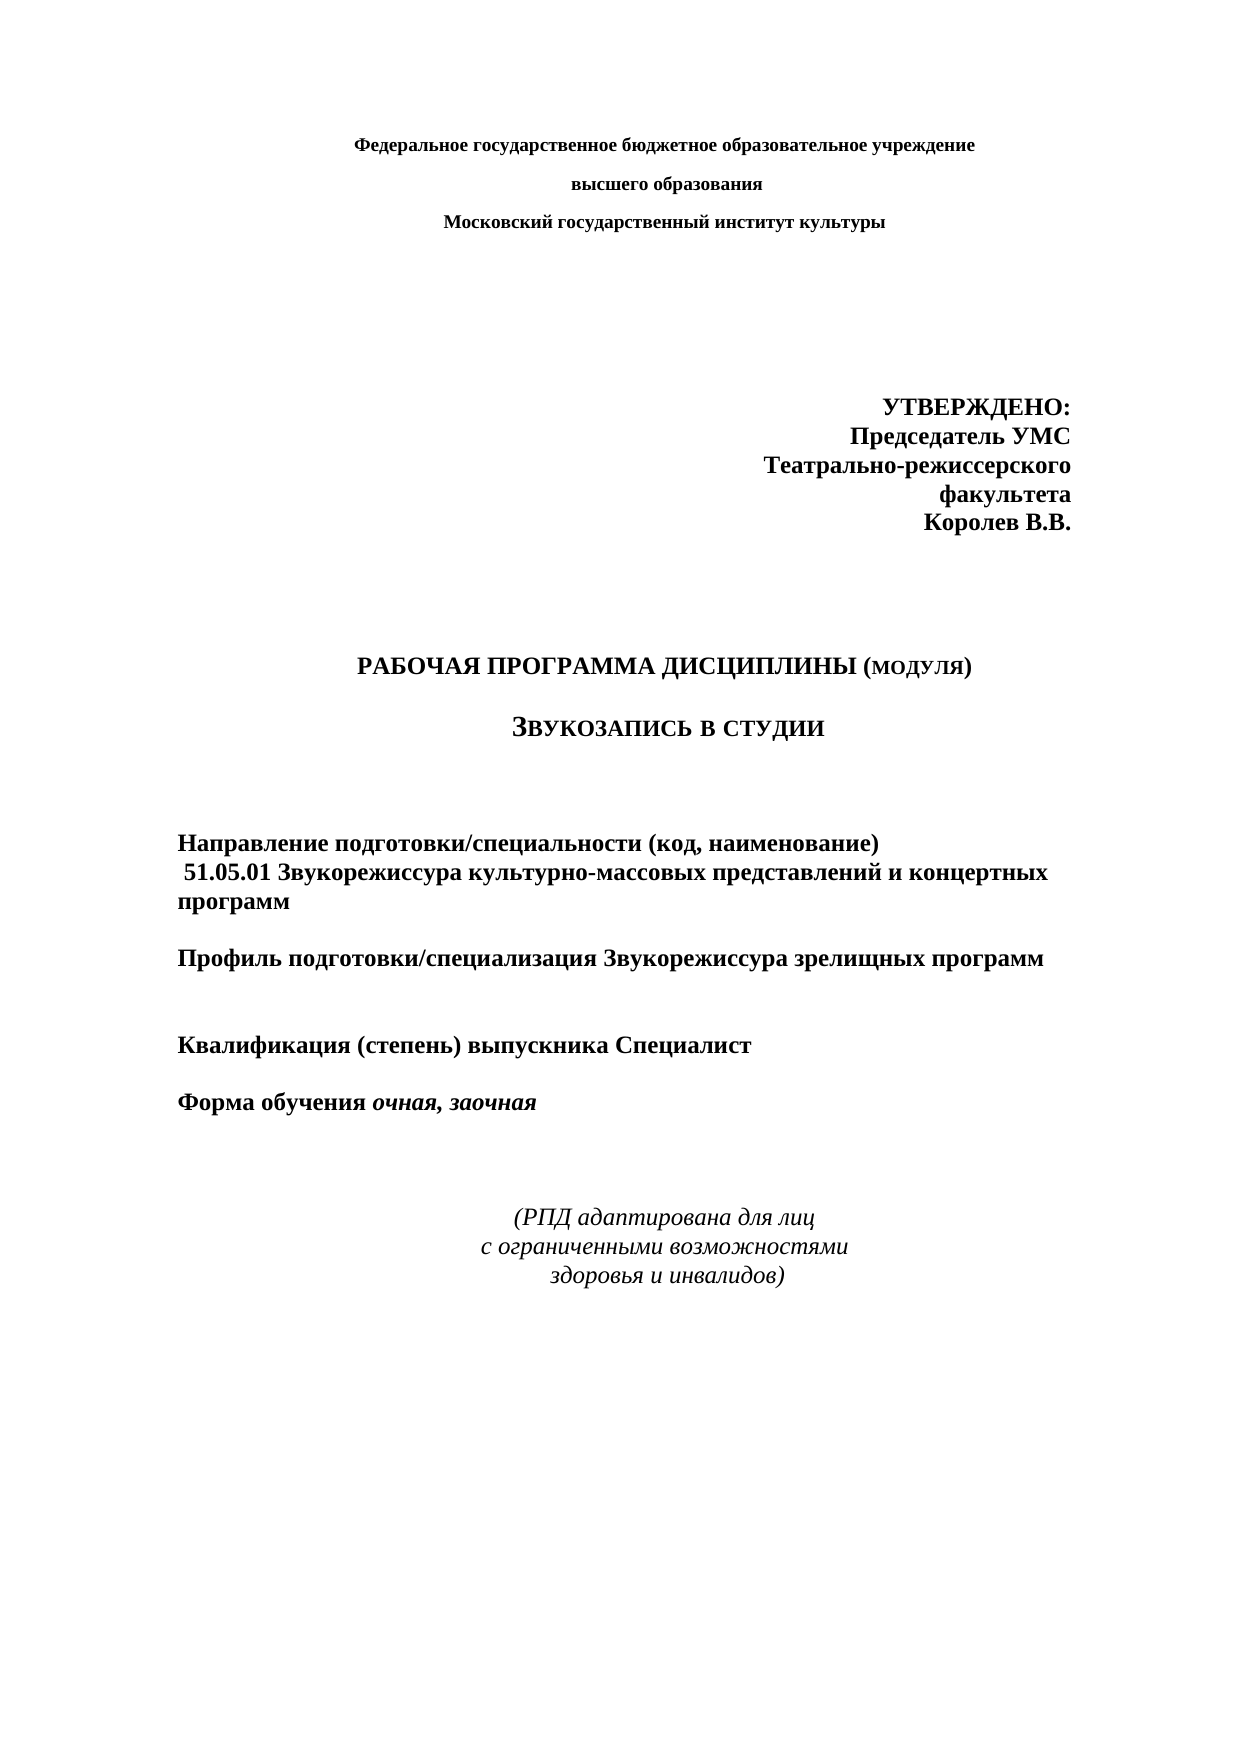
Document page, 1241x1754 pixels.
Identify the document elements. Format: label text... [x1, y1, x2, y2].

text РАБОЧАЯ ПРОГРАММА ДИСЦИПЛИНЫ (модуля) [177, 651, 1152, 680]
text Профиль подготовки/специализация Звукорежиссура зрелищных программ [177, 943, 1152, 972]
text Направление подготовки/специальности (код, наименование) [177, 828, 1152, 857]
text Московский государственный институт культуры [177, 210, 1152, 249]
text Форма обучения очная, заочная [177, 1087, 1152, 1116]
text факультета [177, 479, 1071, 507]
text Федеральное государственное бюджетное образовательное учреждение [177, 134, 1152, 172]
text УТВЕРЖДЕНО: [177, 392, 1071, 421]
text здоровья и инвалидов) [177, 1260, 1152, 1288]
text 51.05.01 Звукорежиссура культурно-массовых представлений и концертных программ [177, 857, 1152, 915]
text с ограниченными возможностями [177, 1231, 1152, 1260]
text Театрально-режиссерского [177, 450, 1071, 479]
table_header Звукозапись в студии [269, 709, 1059, 771]
text Королев В.В. [177, 507, 1071, 536]
text Квалификация (степень) выпускника Специалист [177, 1030, 1152, 1058]
text высшего образования [177, 172, 1152, 210]
text (РПД адаптирована для лиц [177, 1202, 1152, 1231]
text Председатель УМС [177, 421, 1071, 450]
